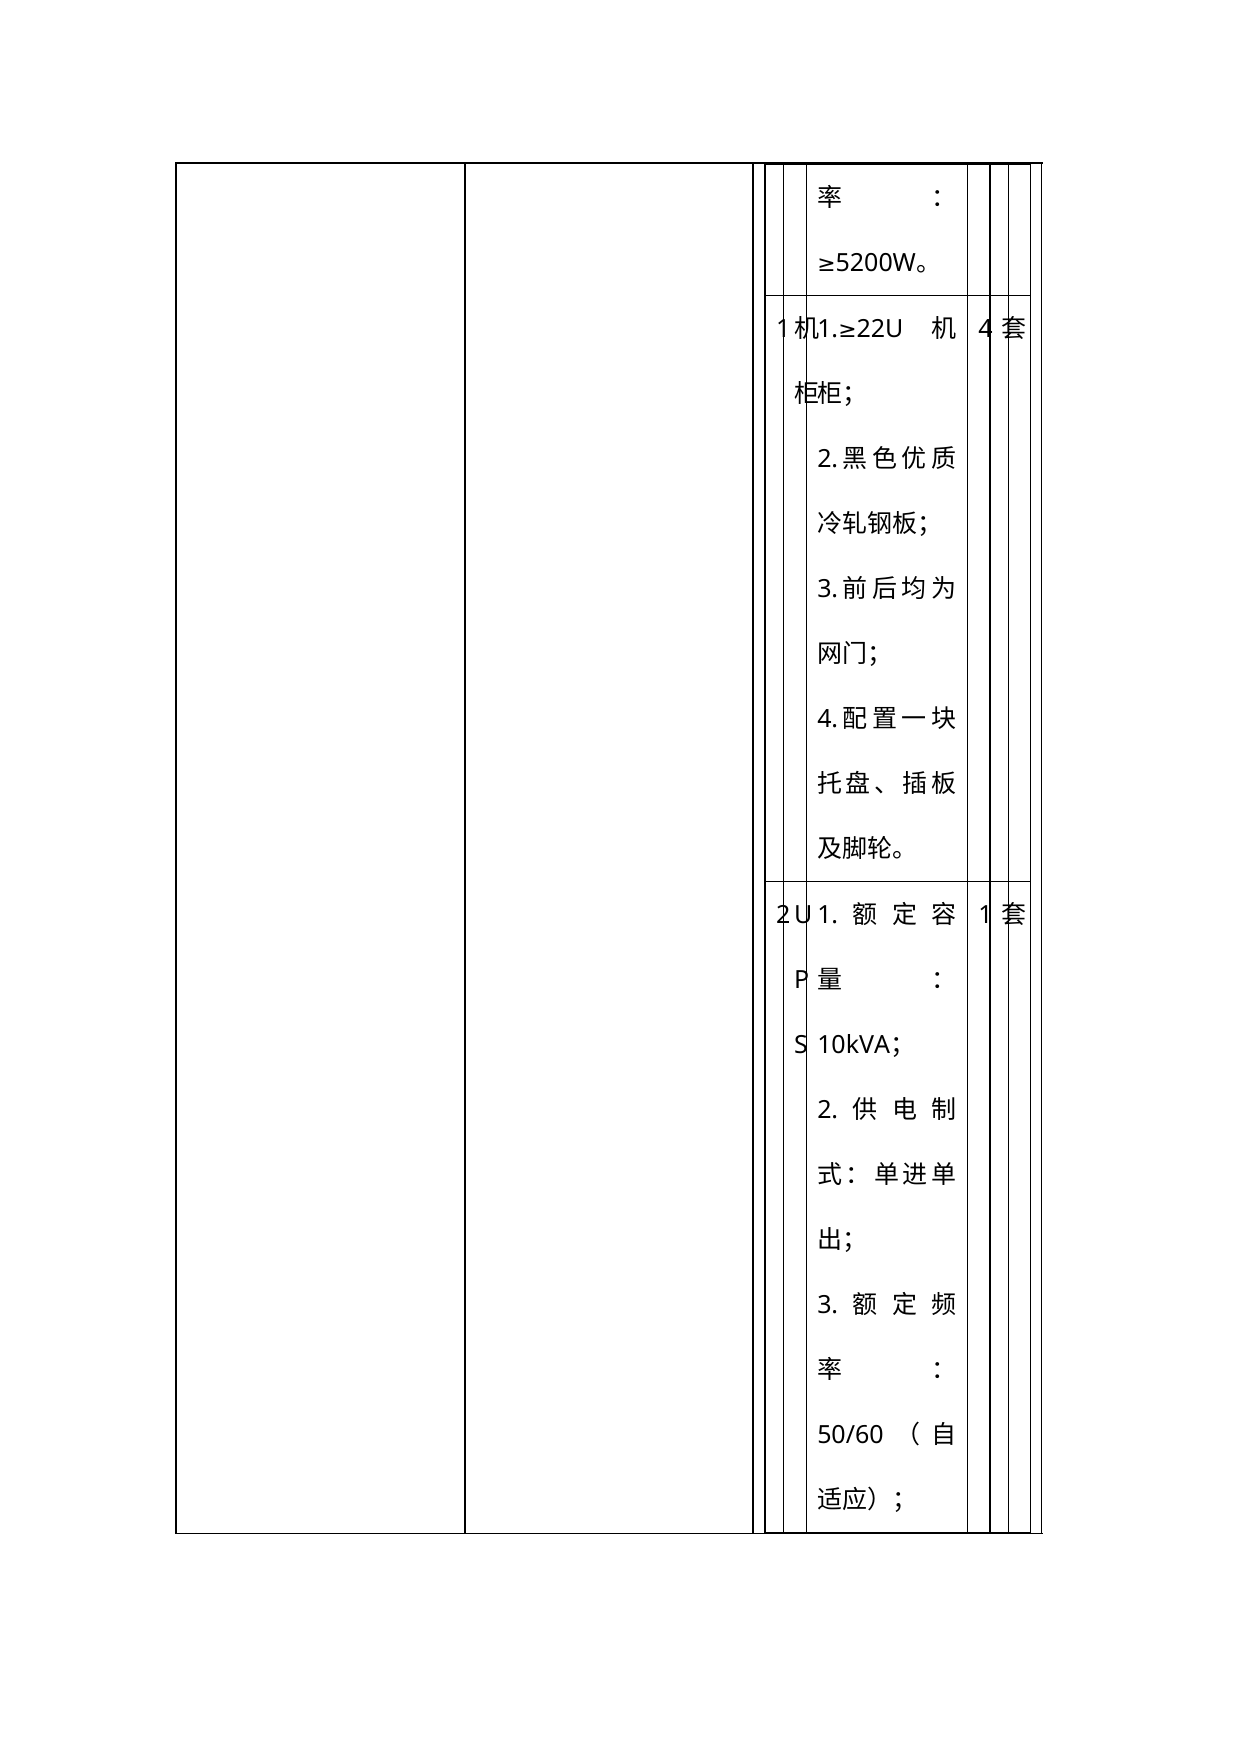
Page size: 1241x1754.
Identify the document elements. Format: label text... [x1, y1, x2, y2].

table_cell [784, 882, 806, 1532]
table_cell [991, 882, 1008, 1532]
table_cell [807, 882, 967, 1532]
table_cell [1009, 882, 1030, 1532]
table_cell [754, 164, 764, 1533]
table_cell [766, 165, 783, 295]
table_cell [991, 296, 1008, 881]
table_cell [1009, 296, 1030, 881]
table_cell [968, 882, 989, 1532]
table_cell [968, 165, 989, 295]
table_cell [766, 296, 783, 881]
table_cell [807, 165, 967, 295]
table_cell [1009, 165, 1030, 295]
table_cell [991, 165, 1008, 295]
table_cell [807, 296, 967, 881]
table_cell [466, 164, 752, 1533]
table_cell [784, 165, 806, 295]
table_cell 1 [177, 164, 464, 1533]
table_cell [968, 296, 989, 881]
table_cell [766, 882, 783, 1532]
table_cell [1031, 164, 1041, 1533]
table_cell [784, 296, 806, 881]
